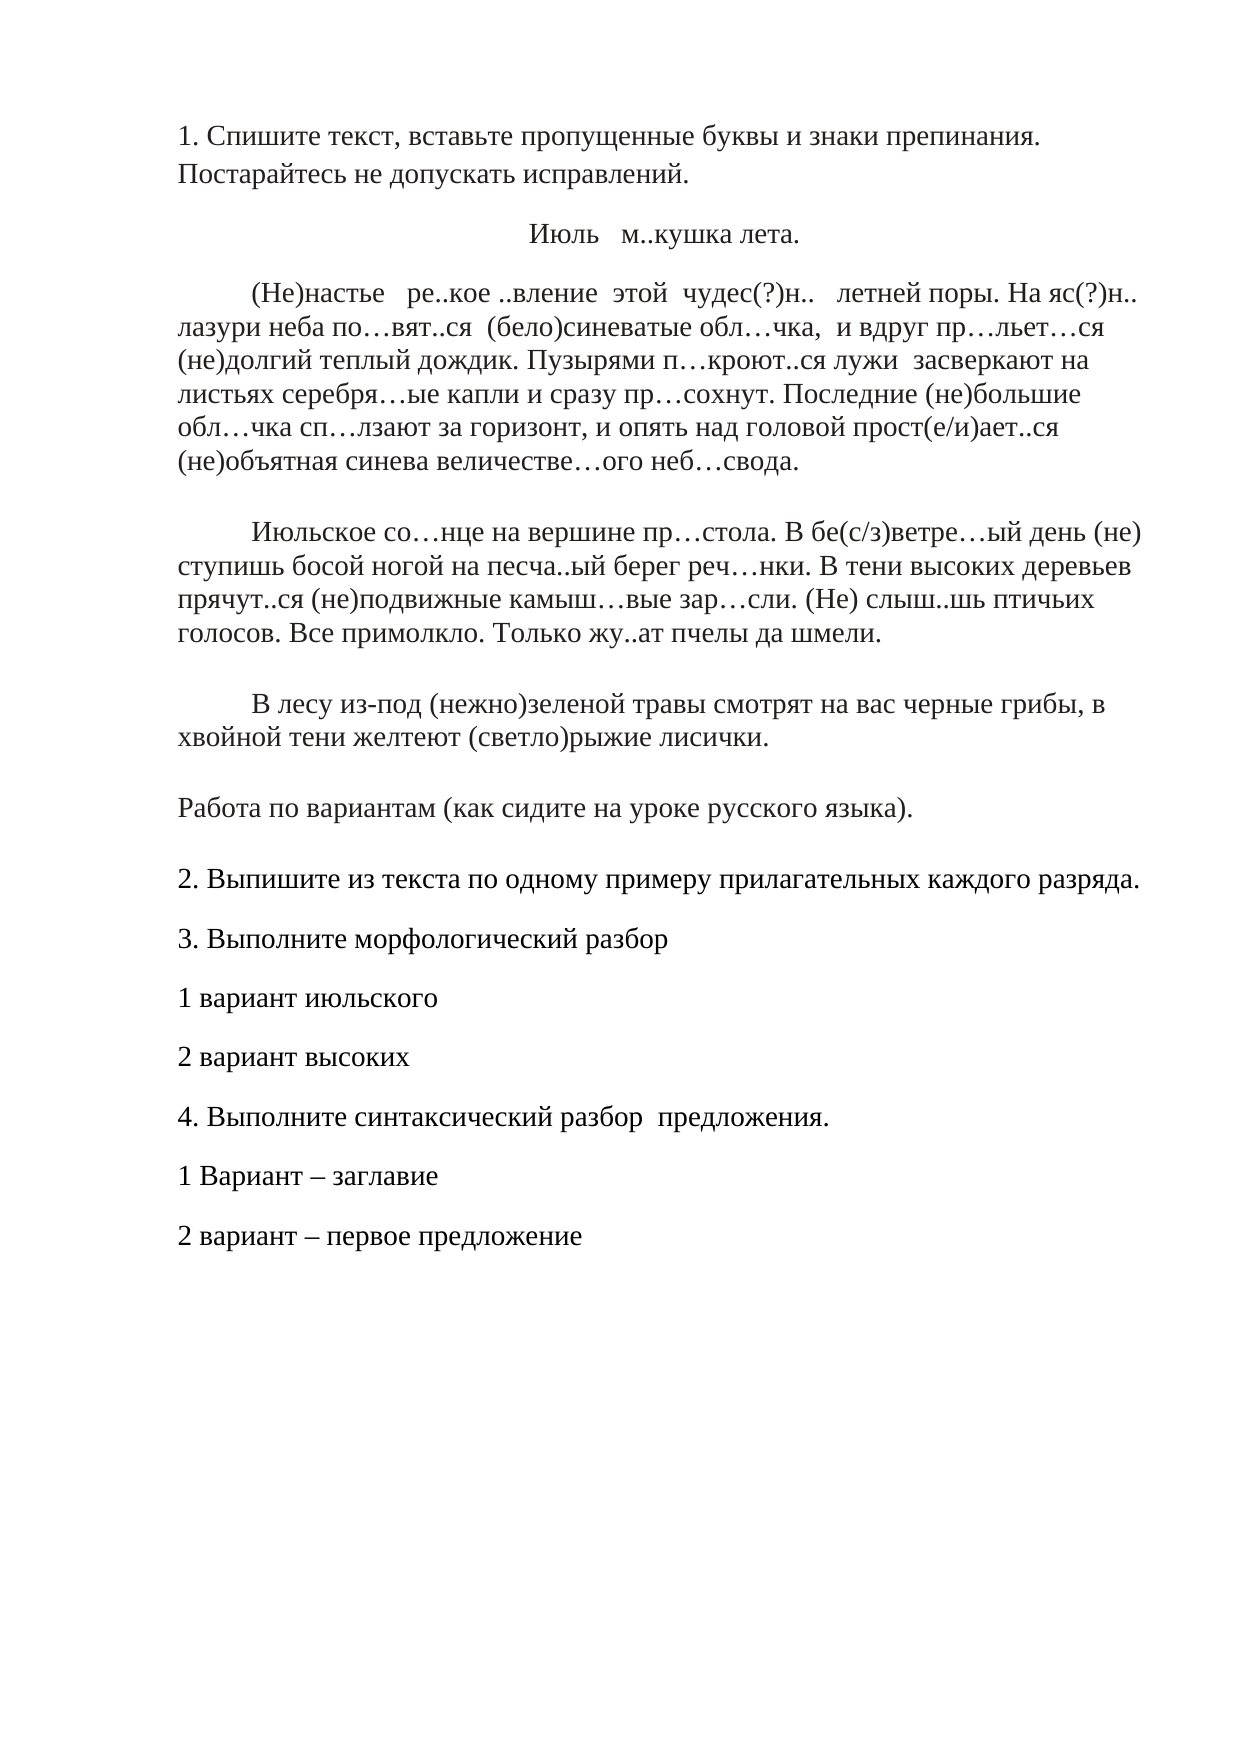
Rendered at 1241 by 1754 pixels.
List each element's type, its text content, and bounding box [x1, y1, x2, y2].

text 3. Выполните морфологический разбор [177, 921, 1152, 954]
text 2. Выпишите из текста по одному примеру прилагательных каждого разряда. [177, 861, 1152, 895]
text Июльское со…нце на вершине пр…стола. В бе(с/з)ветре…ый день (не) ступишь босой ногой на песча..ый берег реч…нки. В тени высоких деревьев прячут..ся (не)подвижные камыш…вые зар…сли. (Не) слыш..шь птичьих голосов. Все примолкло. Только жу..ат пчелы да шмели. [177, 514, 1152, 648]
text 1. Спишите текст, вставьте пропущенные буквы и знаки препинания. Постарайтесь не допускать исправлений. [177, 118, 1152, 190]
text 2 вариант высоких [177, 1039, 1152, 1073]
text 1 Вариант – заглавие [177, 1158, 1152, 1192]
text (Не)настье ре..кое ..вление этой чудес(?)н.. летней поры. На яс(?)н.. лазури неба по…вят..ся (бело)синеватые обл…чка, и вдруг пр…льет…ся (не)долгий теплый дождик. Пузырями п…кроют..ся лужи засверкают на листьях серебря…ые капли и сразу пр…сохнут. Последние (не)большие обл…чка сп…лзают за горизонт, и опять над головой прост(е/и)ает..ся (не)объятная синева величестве…ого неб…свода. [177, 275, 1152, 477]
text 1 вариант июльского [177, 980, 1152, 1014]
text 4. Выполните синтаксический разбор предложения. [177, 1099, 1152, 1132]
text Работа по вариантам (как сидите на уроке русского языка). [177, 790, 1152, 824]
text В лесу из-под (нежно)зеленой травы смотрят на вас черные грибы, в хвойной тени желтеют (светло)рыжие лисички. [177, 686, 1152, 753]
text Июль м..кушка лета. [177, 216, 1152, 249]
text 2 вариант – первое предложение [177, 1218, 1152, 1251]
